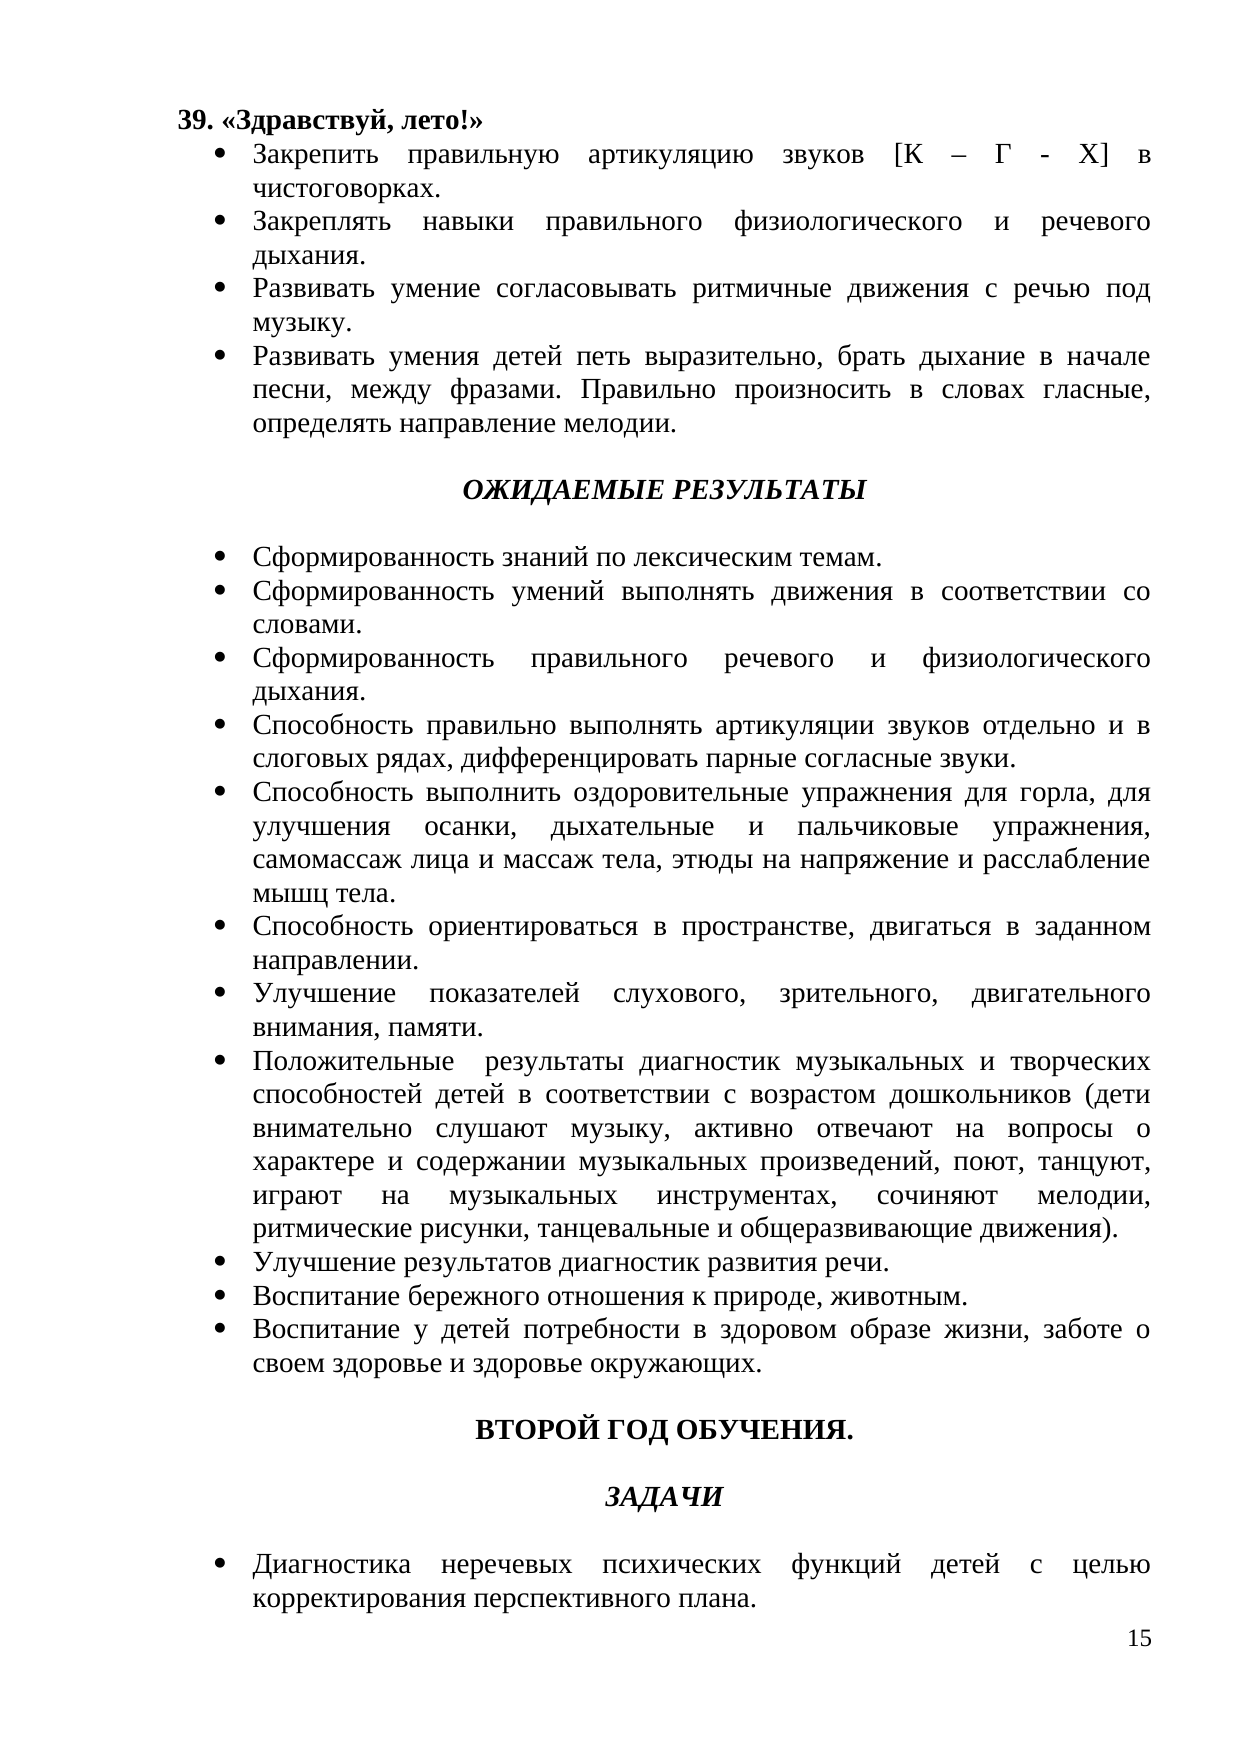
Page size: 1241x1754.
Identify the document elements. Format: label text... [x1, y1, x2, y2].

list Диагностика неречевых психических функций детей с целью корректирования перспективного плана. [215, 1546, 1152, 1613]
text ЗАДАЧИ [177, 1479, 1152, 1513]
text 39. «Здравствуй, лето!» [177, 102, 1152, 136]
list Улучшение показателей слухового, зрительного, двигательного внимания, памяти. [215, 976, 1152, 1043]
list Сформированность знаний по лексическим темам. [215, 539, 1152, 573]
list Способность ориентироваться в пространстве, двигаться в заданном направлении. [215, 908, 1152, 976]
list Положительные результаты диагностик музыкальных и творческих способностей детей в соответствии с возрастом дошкольников (дети внимательно слушают музыку, активно отвечают на вопросы о характере и содержании музыкальных произведений, поют, танцуют, играют на музыкальных инструментах, сочиняют мелодии, ритмические рисунки, танцевальные и общеразвивающие движения). [215, 1043, 1152, 1244]
list Способность правильно выполнять артикуляции звуков отдельно и в слоговых рядах, дифференцировать парные согласные звуки. [215, 707, 1152, 774]
list Воспитание у детей потребности в здоровом образе жизни, заботе о своем здоровье и здоровье окружающих. [215, 1311, 1152, 1379]
list Развивать умения детей петь выразительно, брать дыхание в начале песни, между фразами. Правильно произносить в словах гласные, определять направление мелодии. [215, 338, 1152, 438]
list Закрепить правильную артикуляцию звуков [К – Г - Х] в чистоговорках. [215, 136, 1152, 203]
list Сформированность правильного речевого и физиологического дыхания. [215, 640, 1152, 707]
list Способность выполнить оздоровительные упражнения для горла, для улучшения осанки, дыхательные и пальчиковые упражнения, самомассаж лица и массаж тела, этюды на напряжение и расслабление мышц тела. [215, 774, 1152, 908]
list Закреплять навыки правильного физиологического и речевого дыхания. [215, 203, 1152, 270]
list Улучшение результатов диагностик развития речи. [215, 1244, 1152, 1278]
text ВТОРОЙ ГОД ОБУЧЕНИЯ. [177, 1412, 1152, 1446]
list Воспитание бережного отношения к природе, животным. [215, 1278, 1152, 1311]
list Сформированность умений выполнять движения в соответствии со словами. [215, 573, 1152, 640]
text ОЖИДАЕМЫЕ РЕЗУЛЬТАТЫ [177, 472, 1152, 505]
list Развивать умение согласовывать ритмичные движения с речью под музыку. [215, 270, 1152, 338]
